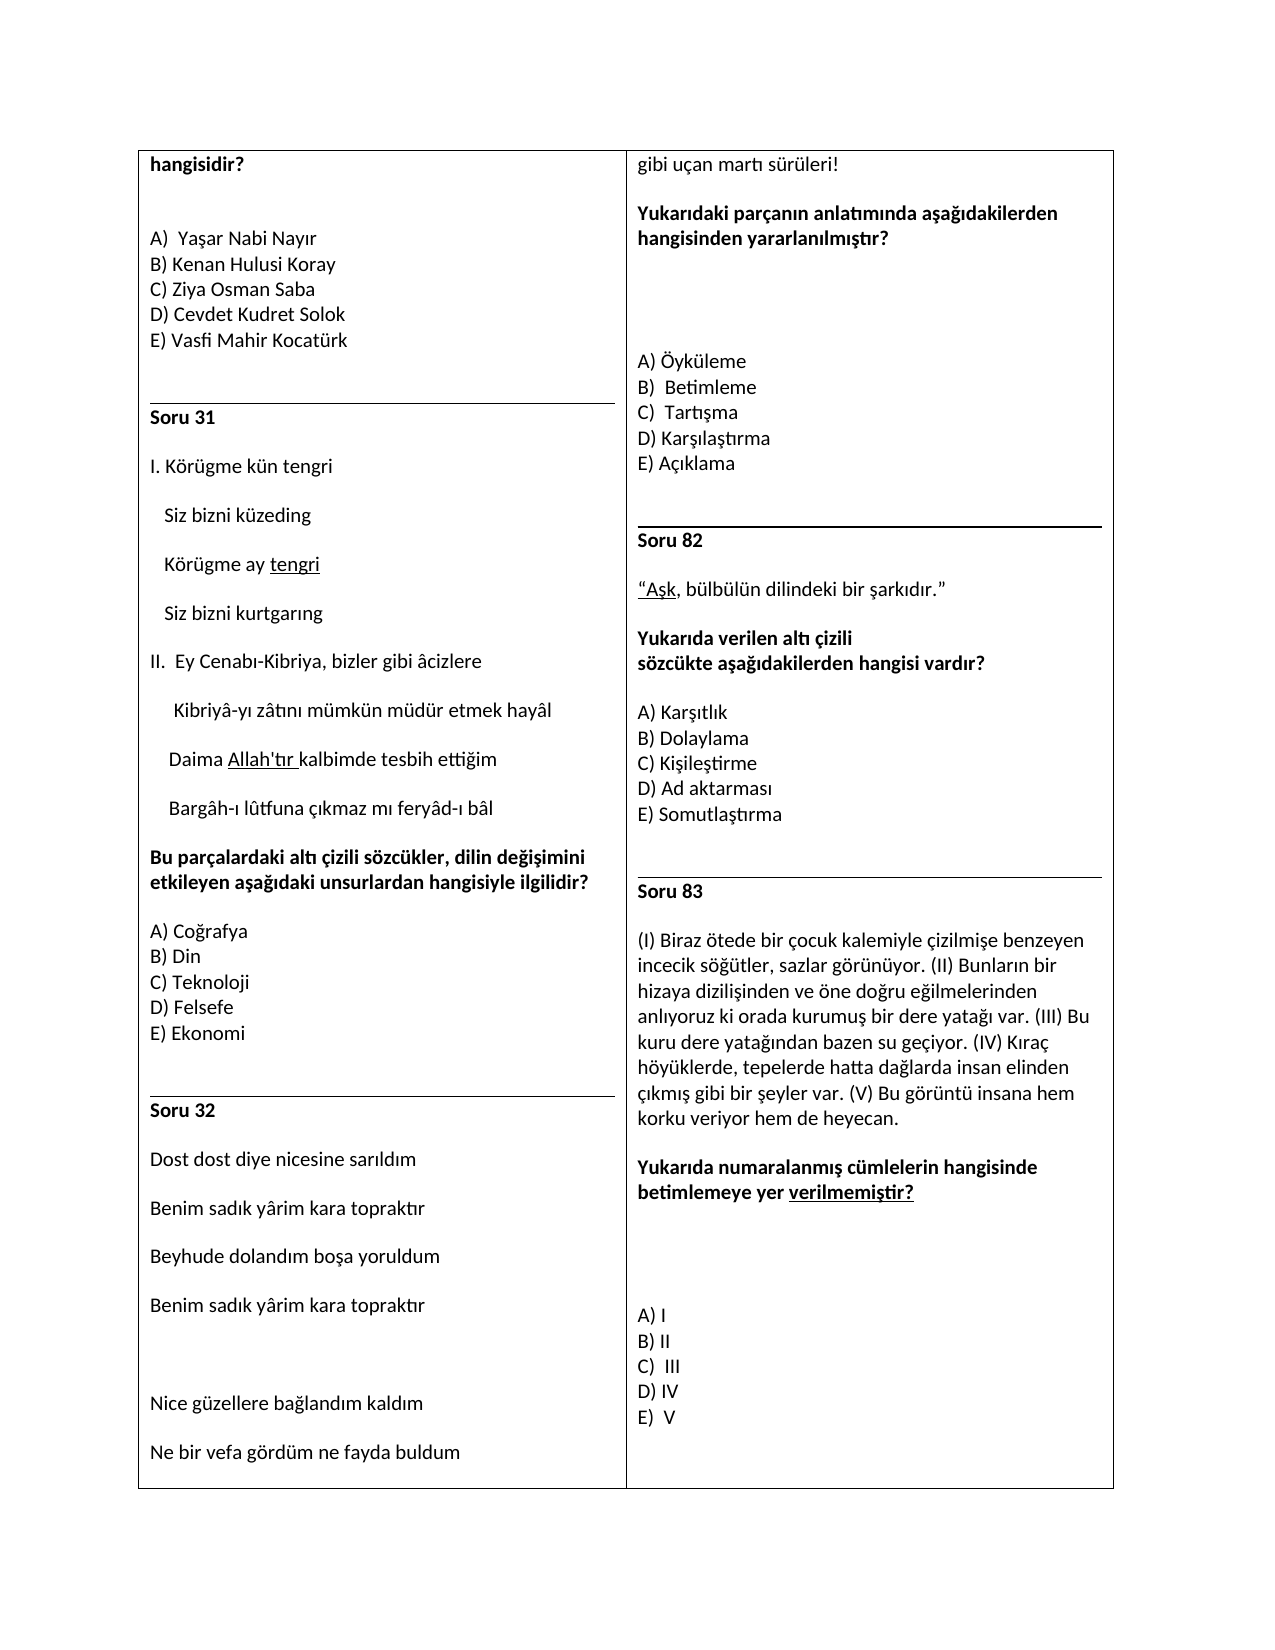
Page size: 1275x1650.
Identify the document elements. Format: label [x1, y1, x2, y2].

table_header [139, 151, 626, 1488]
table_header [627, 151, 1113, 1488]
